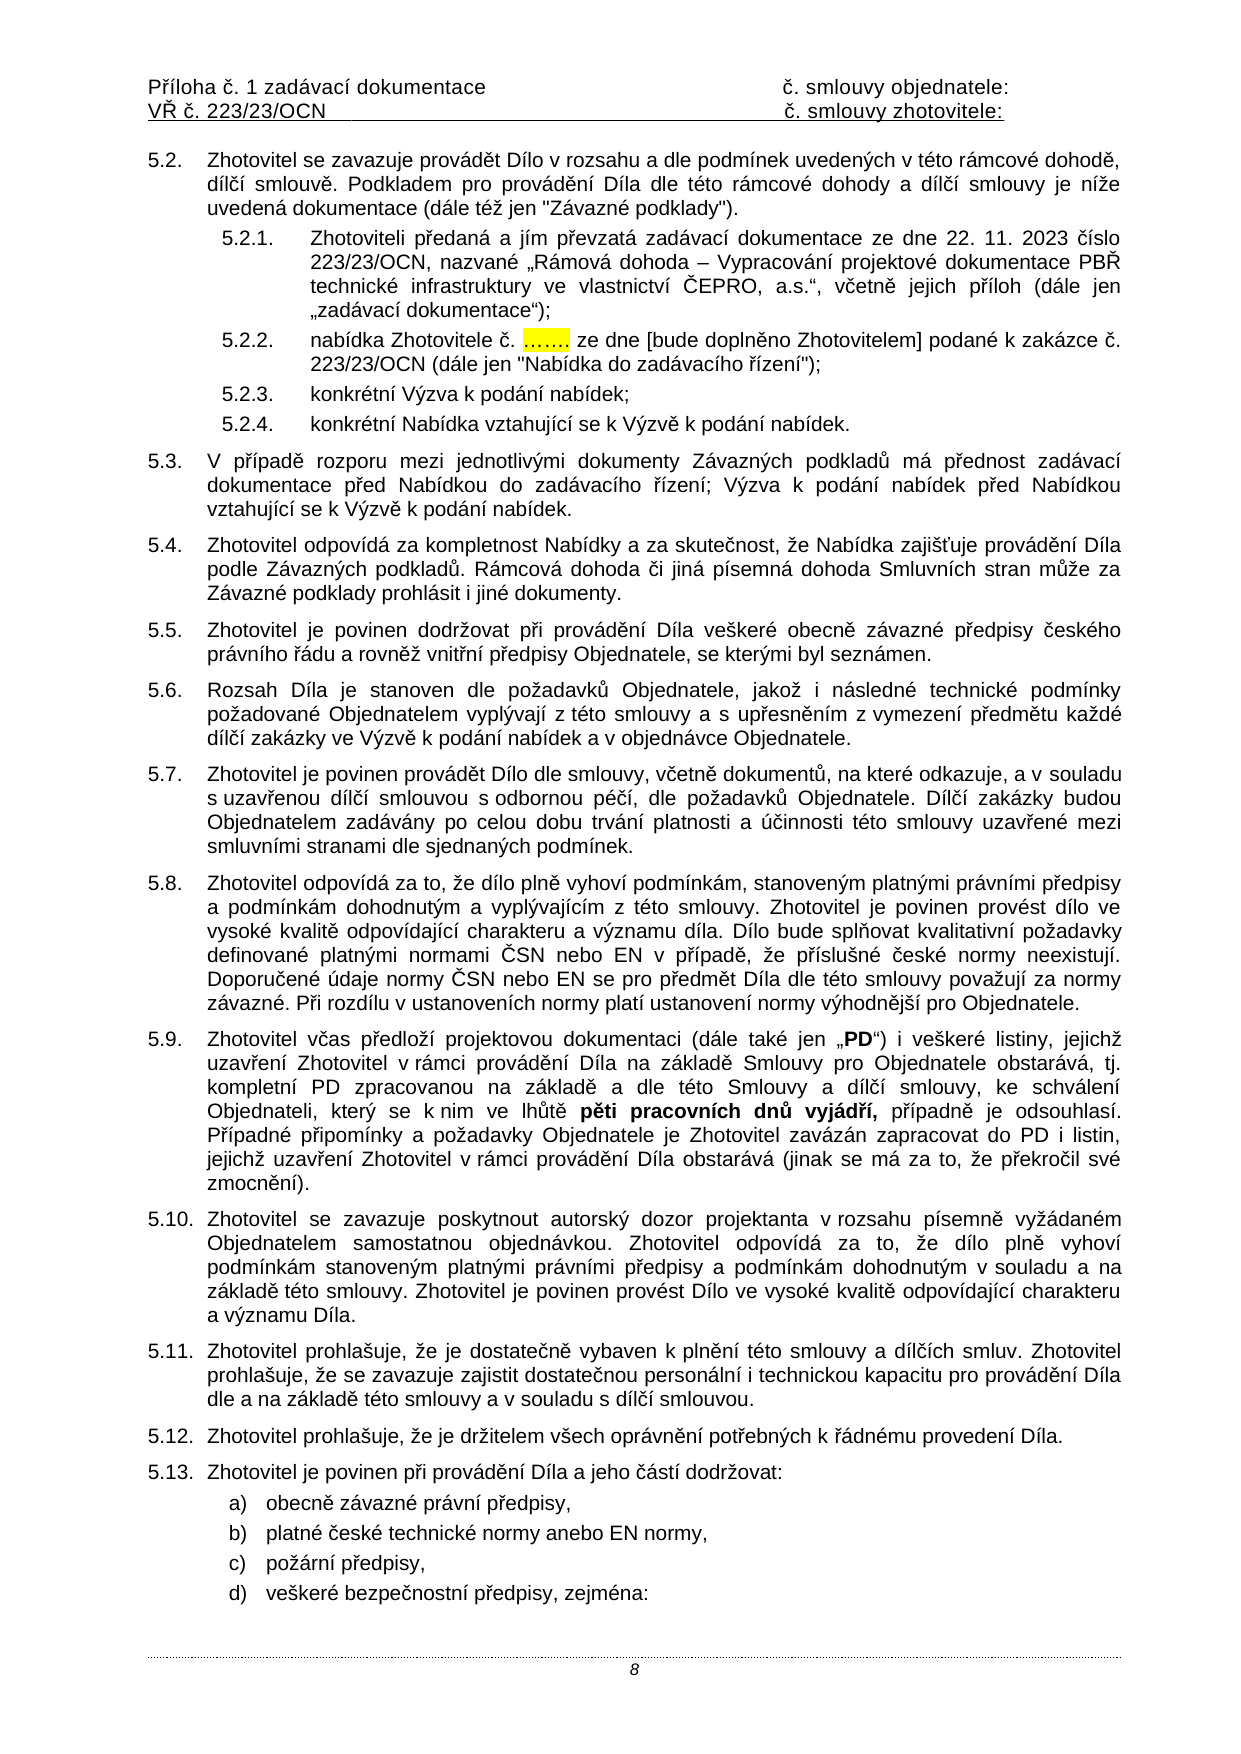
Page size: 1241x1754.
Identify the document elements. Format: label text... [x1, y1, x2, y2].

text Zhotovitel odpovídá za kompletnost Nabídky a za skutečnost, že Nabídka zajišťuje provádění Díla podle Závazných podkladů. Rámcová dohoda či jiná písemná dohoda Smluvních stran může za Závazné podklady prohlásit i jiné dokumenty. [148, 533, 1122, 605]
text konkrétní Výzva k podání nabídek; [222, 382, 1122, 406]
list obecně závazné právní předpisy, [229, 1490, 1122, 1514]
text V případě rozporu mezi jednotlivými dokumenty Závazných podkladů má přednost zadávací dokumentace před Nabídkou do zadávacího řízení; Výzva k podání nabídek před Nabídkou vztahující se k Výzvě k podání nabídek. [148, 449, 1122, 521]
text Zhotovitel je povinen provádět Dílo dle smlouvy, včetně dokumentů, na které odkazuje, a v souladu s uzavřenou dílčí smlouvou s odbornou péčí, dle požadavků Objednatele. Dílčí zakázky budou Objednatelem zadávány po celou dobu trvání platnosti a účinnosti této smlouvy uzavřené mezi smluvními stranami dle sjednaných podmínek. [148, 762, 1122, 858]
text Zhotovitel se zavazuje poskytnout autorský dozor projektanta v rozsahu písemně vyžádaném Objednatelem samostatnou objednávkou. Zhotovitel odpovídá za to, že dílo plně vyhoví podmínkám stanoveným platnými právními předpisy a podmínkám dohodnutým v souladu a na základě této smlouvy. Zhotovitel je povinen provést Dílo ve vysoké kvalitě odpovídající charakteru a významu Díla. [148, 1207, 1122, 1327]
text konkrétní Nabídka vztahující se k Výzvě k podání nabídek. [222, 412, 1122, 436]
text nabídka Zhotovitele č. ……. ze dne [bude doplněno Zhotovitelem] podané k zakázce č. 223/23/OCN (dále jen "Nabídka do zadávacího řízení"); [222, 328, 1122, 376]
list požární předpisy, [229, 1551, 1122, 1575]
text Zhotovitel se zavazuje provádět Dílo v rozsahu a dle podmínek uvedených v této rámcové dohodě, dílčí smlouvě. Podkladem pro provádění Díla dle této rámcové dohody a dílčí smlouvy je níže uvedená dokumentace (dále též jen "Závazné podklady"). [148, 148, 1122, 219]
text Zhotovitel je povinen dodržovat při provádění Díla veškeré obecně závazné předpisy českého právního řádu a rovněž vnitřní předpisy Objednatele, se kterými byl seznámen. [148, 617, 1122, 665]
text Zhotovitel je povinen při provádění Díla a jeho částí dodržovat: [148, 1460, 1122, 1484]
text Zhotovitel včas předloží projektovou dokumentaci (dále také jen „PD“) i veškeré listiny, jejichž uzavření Zhotovitel v rámci provádění Díla na základě Smlouvy pro Objednatele obstarává, tj. kompletní PD zpracovanou na základě a dle této Smlouvy a dílčí smlouvy, ke schválení Objednateli, který se k nim ve lhůtě pěti pracovních dnů vyjádří, případně je odsouhlasí. Případné připomínky a požadavky Objednatele je Zhotovitel zavázán zapracovat do PD i listin, jejichž uzavření Zhotovitel v rámci provádění Díla obstarává (jinak se má za to, že překročil své zmocnění). [148, 1027, 1122, 1194]
list veškeré bezpečnostní předpisy, zejména: [229, 1581, 1122, 1605]
text Zhotoviteli předaná a jím převzatá zadávací dokumentace ze dne 22. 11. 2023 číslo 223/23/OCN, nazvané „Rámová dohoda – Vypracování projektové dokumentace PBŘ technické infrastruktury ve vlastnictví ČEPRO, a.s.“, včetně jejich příloh (dále jen „zadávací dokumentace“); [222, 226, 1122, 322]
text Zhotovitel odpovídá za to, že dílo plně vyhoví podmínkám, stanoveným platnými právními předpisy a podmínkám dohodnutým a vyplývajícím z této smlouvy. Zhotovitel je povinen provést dílo ve vysoké kvalitě odpovídající charakteru a významu díla. Dílo bude splňovat kvalitativní požadavky definované platnými normami ČSN nebo EN v případě, že příslušné české normy neexistují. Doporučené údaje normy ČSN nebo EN se pro předmět Díla dle této smlouvy považují za normy závazné. Při rozdílu v ustanoveních normy platí ustanovení normy výhodnější pro Objednatele. [148, 871, 1122, 1014]
text Zhotovitel prohlašuje, že je dostatečně vybaven k plnění této smlouvy a dílčích smluv. Zhotovitel prohlašuje, že se zavazuje zajistit dostatečnou personální i technickou kapacitu pro provádění Díla dle a na základě této smlouvy a v souladu s dílčí smlouvou. [148, 1339, 1122, 1411]
text Zhotovitel prohlašuje, že je držitelem všech oprávnění potřebných k řádnému provedení Díla. [148, 1424, 1122, 1448]
text Rozsah Díla je stanoven dle požadavků Objednatele, jakož i následné technické podmínky požadované Objednatelem vyplývají z této smlouvy a s upřesněním z vymezení předmětu každé dílčí zakázky ve Výzvě k podání nabídek a v objednávce Objednatele. [148, 678, 1122, 750]
list platné české technické normy anebo EN normy, [229, 1521, 1122, 1544]
